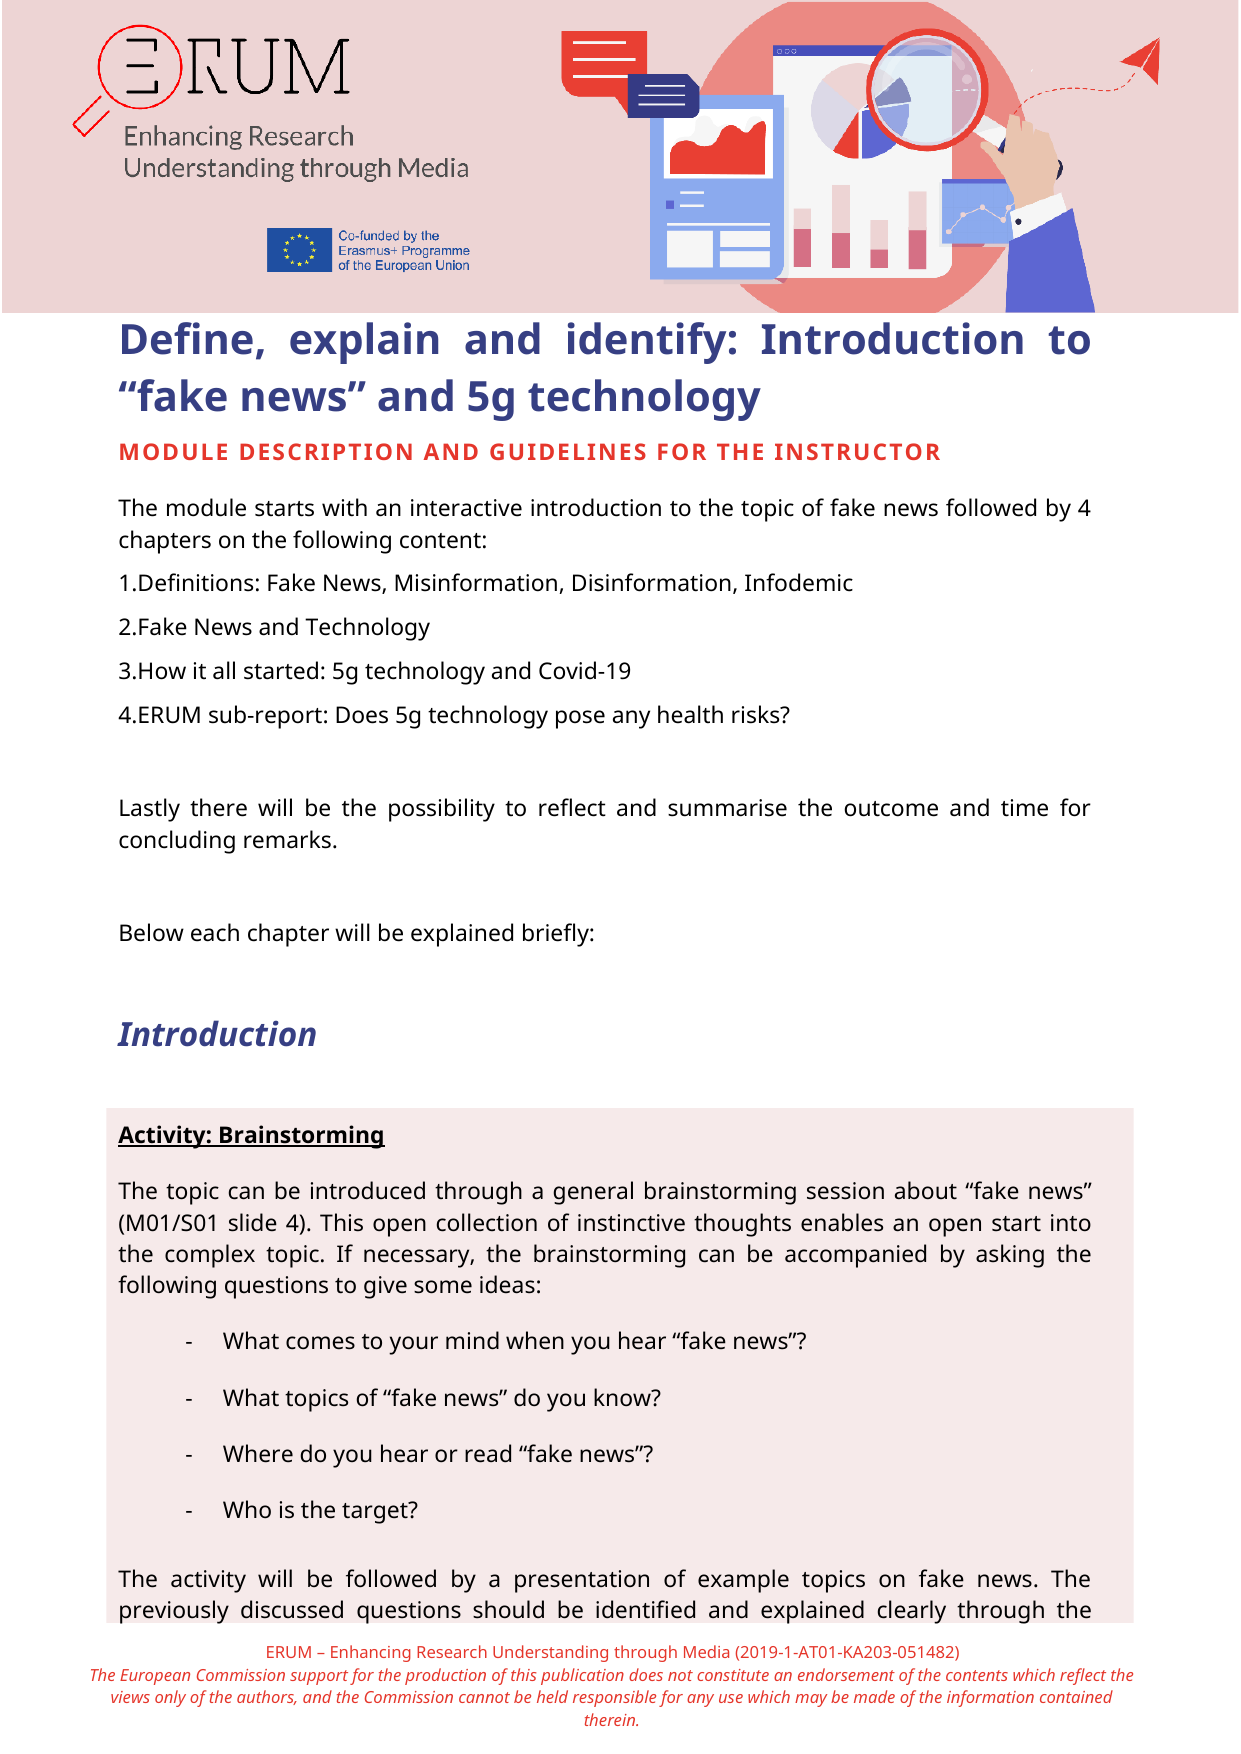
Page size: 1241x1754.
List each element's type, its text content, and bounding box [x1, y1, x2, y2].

text Activity: Brainstorming [118, 1119, 1093, 1150]
text 2.Fake News and Technology [118, 611, 1093, 642]
text Introduction [118, 1011, 1093, 1057]
text 4.ERUM sub-report: Does 5g technology pose any health risks? [118, 699, 1093, 730]
text 3.How it all started: 5g technology and Covid-19 [118, 655, 1093, 686]
list Where do you hear or read “fake news”? [185, 1438, 1093, 1469]
text 1.Definitions: Fake News, Misinformation, Disinformation, Infodemic [118, 567, 1093, 599]
text The module starts with an interactive introduction to the topic of fake news followed by 4 chapters on the following content: [118, 492, 1093, 555]
picture [0, 0, 1241, 313]
text MODULE DESCRIPTION AND GUIDELINES FOR THE INSTRUCTOR [118, 436, 1093, 467]
text Define, explain and identify: Introduction to “fake news” and 5g technology [118, 310, 1093, 424]
text Below each chapter will be explained briefly: [118, 917, 1093, 949]
text The topic can be introduced through a general brainstorming session about “fake news” (M01/S01 slide 4). This open collection of instinctive thoughts enables an open start into the complex topic. If necessary, the brainstorming can be accompanied by asking the following questions to give some ideas: [118, 1175, 1093, 1300]
list Who is the target? [185, 1494, 1093, 1525]
text Lastly there will be the possibility to reflect and summarise the outcome and time for concluding remarks. [118, 792, 1093, 855]
list What topics of “fake news” do you know? [185, 1382, 1093, 1413]
list What comes to your mind when you hear “fake news”? [185, 1325, 1093, 1357]
